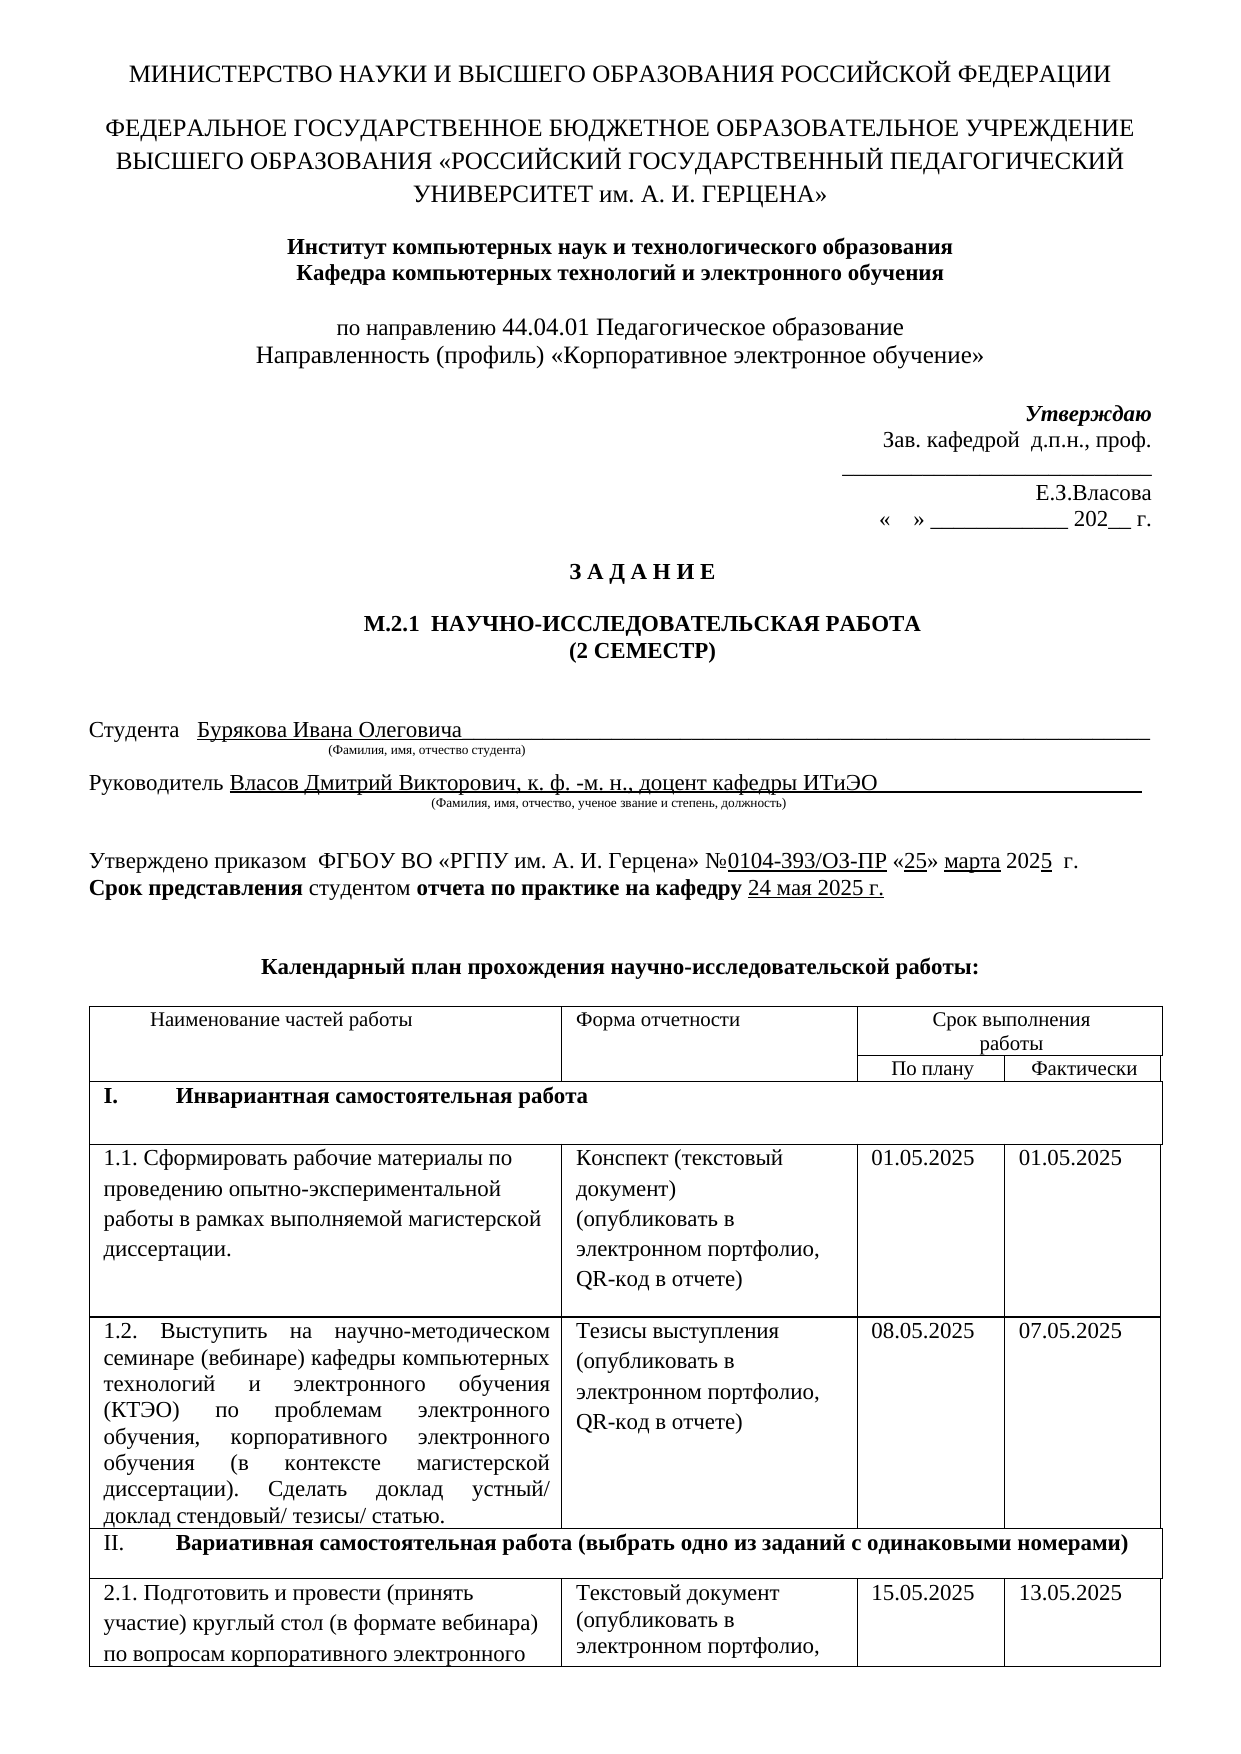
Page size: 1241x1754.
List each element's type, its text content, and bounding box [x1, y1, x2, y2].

text Е.З.Власова [88, 479, 1152, 505]
table_cell 1.1. Сформировать рабочие материалы по проведению опытно-экспериментальной работы в рамках выполняемой магистерской диссертации. [90, 1145, 561, 1316]
text М.2.1 НАУЧНО-ИССЛЕДОВАТЕЛЬСКАЯ РАБОТА [88, 610, 1152, 637]
table_cell Тезисы выступления (опубликовать в электронном портфолио, QR-код в отчете) [562, 1318, 857, 1528]
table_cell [90, 1579, 561, 1666]
text Направленность (профиль) «Корпоративное электронное обучение» [88, 341, 1152, 369]
table_cell 07.05.2025 [1005, 1318, 1160, 1528]
text МИНИСТЕРСТВО НАУКИ И ВЫСШЕГО ОБРАЗОВАНИЯ РОССИЙСКОЙ ФЕДЕРАЦИИ [88, 59, 1152, 88]
text по направлению 44.04.01 Педагогическое образование [88, 312, 1152, 341]
text ___________________________ [88, 452, 1152, 479]
text Утверждено приказом ФГБОУ ВО «РГПУ им. А. И. Герцена» №0104-393/ОЗ-ПР «25» марта 2025 г. [88, 848, 1152, 874]
table_cell Конспект (текстовый документ) (опубликовать в электронном портфолио, QR-код в отчете) [562, 1145, 857, 1316]
text Кафедра компьютерных технологий и электронного обучения [88, 259, 1152, 286]
table_cell Фактически [1005, 1056, 1160, 1081]
table_cell 1.2. Выступить на научно-методическом семинаре (вебинаре) кафедры компьютерных технологий и электронного обучения (КТЭО) по проблемам электронного обучения, корпоративного электронного обучения (в контексте магистерской диссертации). Сделать доклад устный/ доклад стендовый/ тезисы/ статью. [90, 1318, 561, 1528]
text (Фамилия, имя, отчество студента) [236, 742, 1152, 768]
text З А Д А Н И Е [88, 558, 1152, 584]
table_cell Вариативная самостоятельная работа (выбрать одно из заданий с одинаковыми номерами) [90, 1529, 1162, 1578]
table_cell 01.05.2025 [858, 1145, 1004, 1316]
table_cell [562, 1579, 857, 1666]
text Институт компьютерных наук и технологического образования [88, 233, 1152, 259]
table_cell 01.05.2025 [1005, 1145, 1160, 1316]
table_header Форма отчетности [562, 1007, 857, 1081]
text Руководитель Власов Дмитрий Викторович, к. ф. -м. н., доцент кафедры ИТиЭО_______________________ [88, 768, 1152, 795]
text Срок представления студентом отчета по практике на кафедру 24 мая 2025 г. [88, 874, 1152, 900]
text ФЕДЕРАЛЬНОЕ ГОСУДАРСТВЕННОЕ БЮДЖЕТНОЕ ОБРАЗОВАТЕЛЬНОЕ УЧРЕЖДЕНИЕ ВЫСШЕГО ОБРАЗОВАНИЯ «РОССИЙСКИЙ ГОСУДАРСТВЕННЫЙ ПЕДАГОГИЧЕСКИЙ УНИВЕРСИТЕТ им. А. И. ГЕРЦЕНА» [88, 113, 1152, 208]
text Студента Бурякова Ивана Олеговича____________________________________________________________ [88, 716, 1152, 742]
table_cell 08.05.2025 [858, 1318, 1004, 1528]
table_cell 15.05.2025 [858, 1579, 1004, 1666]
table_header Наименование частей работы [90, 1007, 561, 1081]
text (Фамилия, имя, отчество, ученое звание и степень, должность) [88, 795, 1152, 821]
text Утверждаю [88, 399, 1152, 426]
table_cell 13.05.2025 [1005, 1579, 1160, 1666]
table_cell Инвариантная самостоятельная работа [90, 1082, 1162, 1143]
table_cell По плану [858, 1056, 1004, 1081]
text « » ____________ 202__ г. [88, 505, 1152, 531]
text (2 СЕМЕСТР) [88, 637, 1152, 663]
text Зав. кафедрой д.п.н., проф. [88, 426, 1152, 452]
table_header Срок выполнения работы [858, 1007, 1162, 1055]
text Календарный план прохождения научно-исследовательской работы: [88, 953, 1152, 979]
